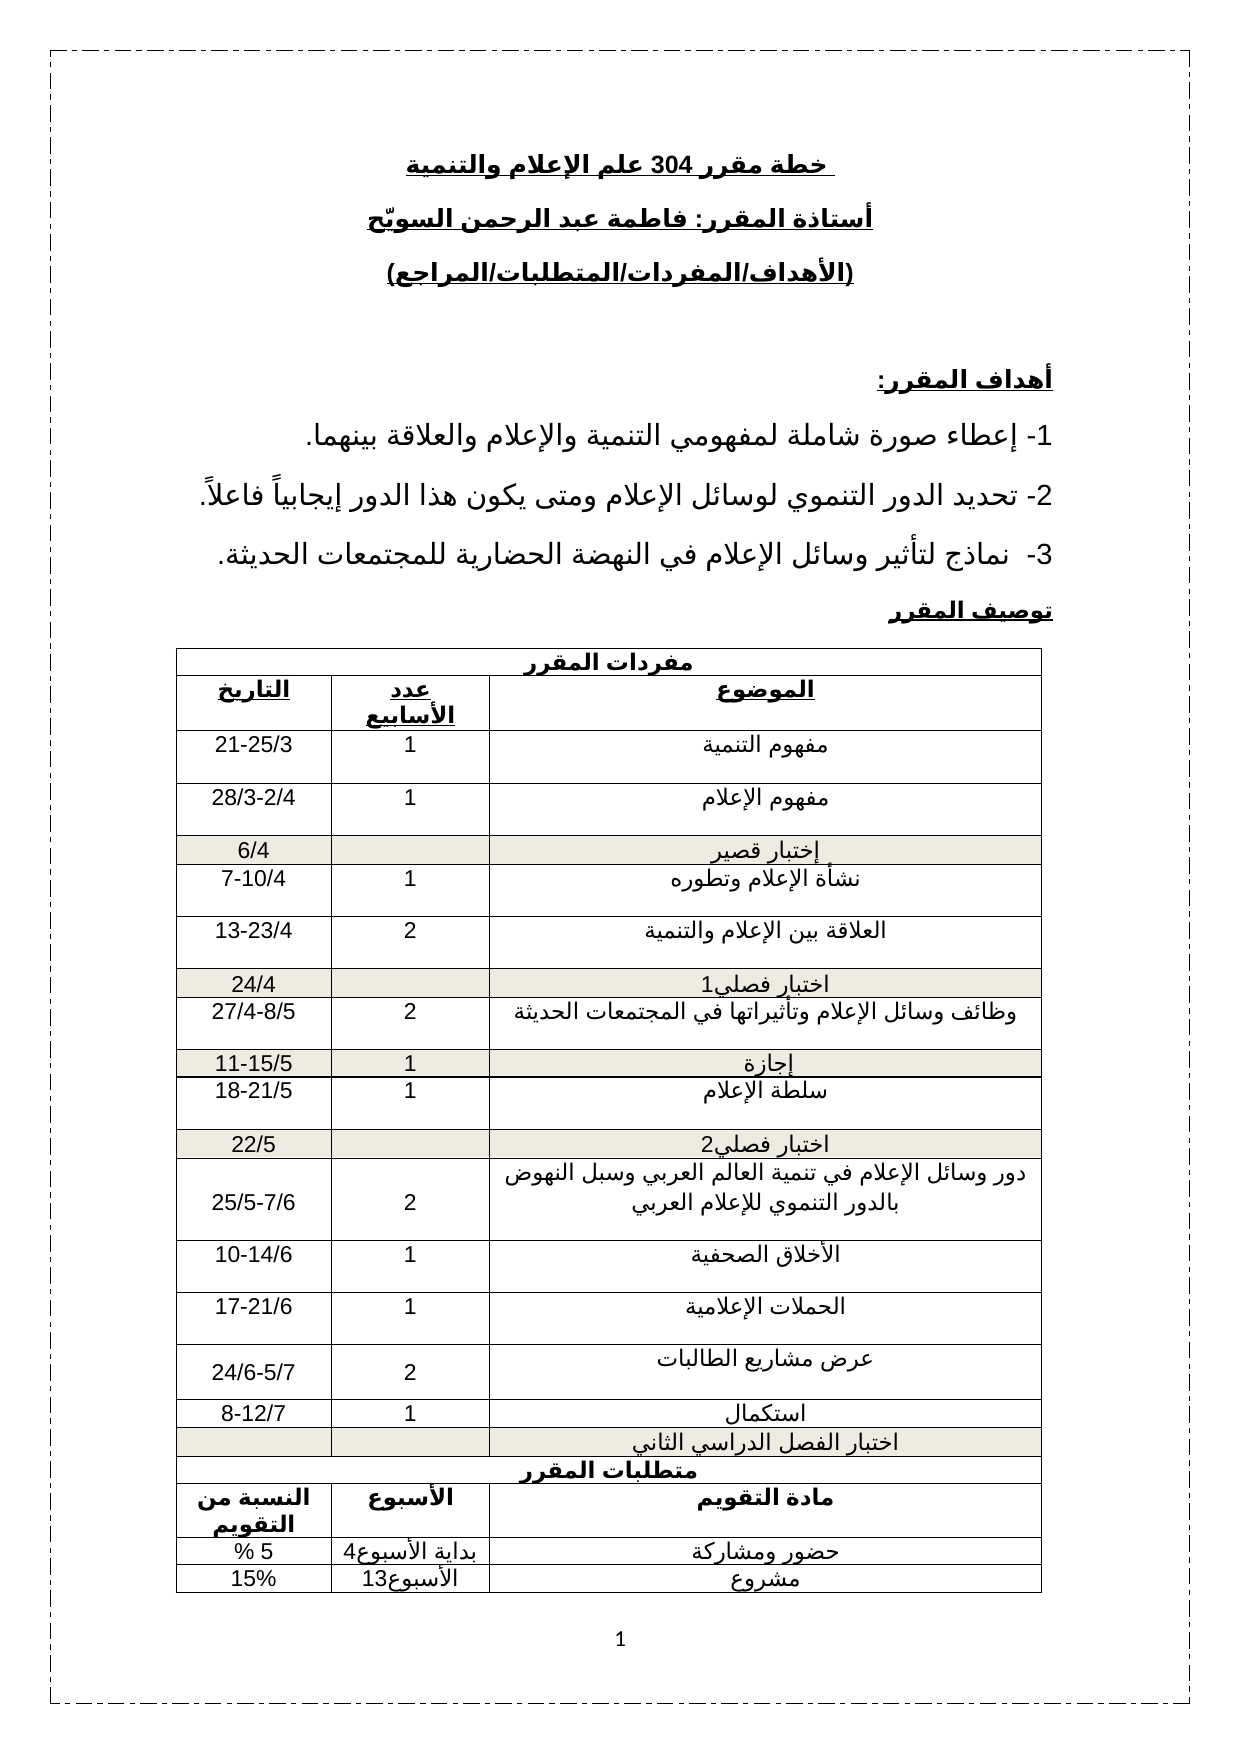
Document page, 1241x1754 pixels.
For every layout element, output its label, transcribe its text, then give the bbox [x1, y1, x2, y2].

text 1- إعطاء صورة شاملة لمفهومي التنمية والإعلام والعلاقة بينهما. [187, 418, 1053, 452]
table_cell 6/4 [177, 836, 331, 864]
table_cell وظائف وسائل الإعلام وتأثيراتها في المجتمعات الحديثة [490, 998, 1041, 1049]
text توصيف المقرر [187, 597, 1053, 623]
table_cell 5 % [177, 1538, 331, 1564]
table_cell 1 [332, 731, 489, 782]
table_cell 21-25/3 [177, 731, 331, 782]
table_cell الأسبوع [332, 1484, 489, 1537]
table_cell 1 [332, 1078, 489, 1128]
table_cell مشروع [490, 1565, 1041, 1592]
table_cell عرض مشاريع الطالبات [490, 1345, 1041, 1399]
table_cell نشأة الإعلام وتطوره [490, 865, 1041, 916]
table_cell [332, 836, 489, 864]
table_cell مفهوم التنمية [490, 731, 1041, 782]
table_cell سلطة الإعلام [490, 1078, 1041, 1128]
table_cell 24/4 [177, 969, 331, 997]
table_cell [177, 1428, 331, 1456]
table_cell 2 [332, 917, 489, 968]
table_cell متطلبات المقرر [177, 1457, 1041, 1483]
text خطة مقرر 304 علم الإعلام والتنمية [187, 150, 1053, 179]
table_header مفردات المقرر [177, 649, 1041, 675]
table_cell التاريخ [177, 676, 331, 730]
table_cell 10-14/6 [177, 1241, 331, 1292]
table_cell بداية الأسبوع4 [332, 1538, 489, 1564]
text 3- نماذج لتأثير وسائل الإعلام في النهضة الحضارية للمجتمعات الحديثة. [187, 537, 1053, 571]
table_cell عدد الأسابيع [332, 676, 489, 730]
table_cell 27/4-8/5 [177, 998, 331, 1049]
table_cell النسبة من التقويم [177, 1484, 331, 1537]
table_cell اختبار الفصل الدراسي الثاني [490, 1428, 1041, 1456]
table_cell 1 [332, 1241, 489, 1292]
table_cell 13-23/4 [177, 917, 331, 968]
table_cell 1 [332, 1400, 489, 1427]
table_cell 7-10/4 [177, 865, 331, 916]
table_cell 2 [332, 1159, 489, 1240]
table_cell 1 [332, 1293, 489, 1344]
table_cell [332, 1130, 489, 1157]
table_cell الأخلاق الصحفية [490, 1241, 1041, 1292]
table_cell اختبار فصلي1 [490, 969, 1041, 997]
table_cell الحملات الإعلامية [490, 1293, 1041, 1344]
table_cell العلاقة بين الإعلام والتنمية [490, 917, 1041, 968]
table_cell 15% [177, 1565, 331, 1592]
table_cell 18-21/5 [177, 1078, 331, 1128]
table_cell 8-12/7 [177, 1400, 331, 1427]
table_cell 2 [332, 998, 489, 1049]
table_cell 2 [332, 1345, 489, 1399]
table_cell 24/6-5/7 [177, 1345, 331, 1399]
text (الأهداف/المفردات/المتطلبات/المراجع) [187, 258, 1053, 286]
table_cell 25/5-7/6 [177, 1159, 331, 1240]
table_cell الأسبوع13 [332, 1565, 489, 1592]
text أهداف المقرر: [187, 364, 1053, 393]
table_cell اختبار فصلي2 [490, 1130, 1041, 1157]
table_cell إختبار قصير [490, 836, 1041, 864]
text أستاذة المقرر: فاطمة عبد الرحمن السويّح [187, 204, 1053, 233]
table_cell مادة التقويم [490, 1484, 1041, 1537]
text 2- تحديد الدور التنموي لوسائل الإعلام ومتى يكون هذا الدور إيجابياً فاعلاً. [187, 478, 1053, 511]
table_cell 1 [332, 865, 489, 916]
table_cell [332, 969, 489, 997]
table_cell 1 [332, 784, 489, 834]
table_cell استكمال [490, 1400, 1041, 1427]
table_cell مفهوم الإعلام [490, 784, 1041, 834]
table_cell الموضوع [490, 676, 1041, 730]
table_cell 11-15/5 [177, 1050, 331, 1076]
table_cell 22/5 [177, 1130, 331, 1157]
table_cell 28/3-2/4 [177, 784, 331, 834]
table_cell 17-21/6 [177, 1293, 331, 1344]
table_cell [332, 1428, 489, 1456]
table_cell دور وسائل الإعلام في تنمية العالم العربي وسبل النهوض بالدور التنموي للإعلام العربي [490, 1159, 1041, 1240]
table_cell حضور ومشاركة [490, 1538, 1041, 1564]
table_cell إجازة [490, 1050, 1041, 1076]
table_cell 1 [332, 1050, 489, 1076]
